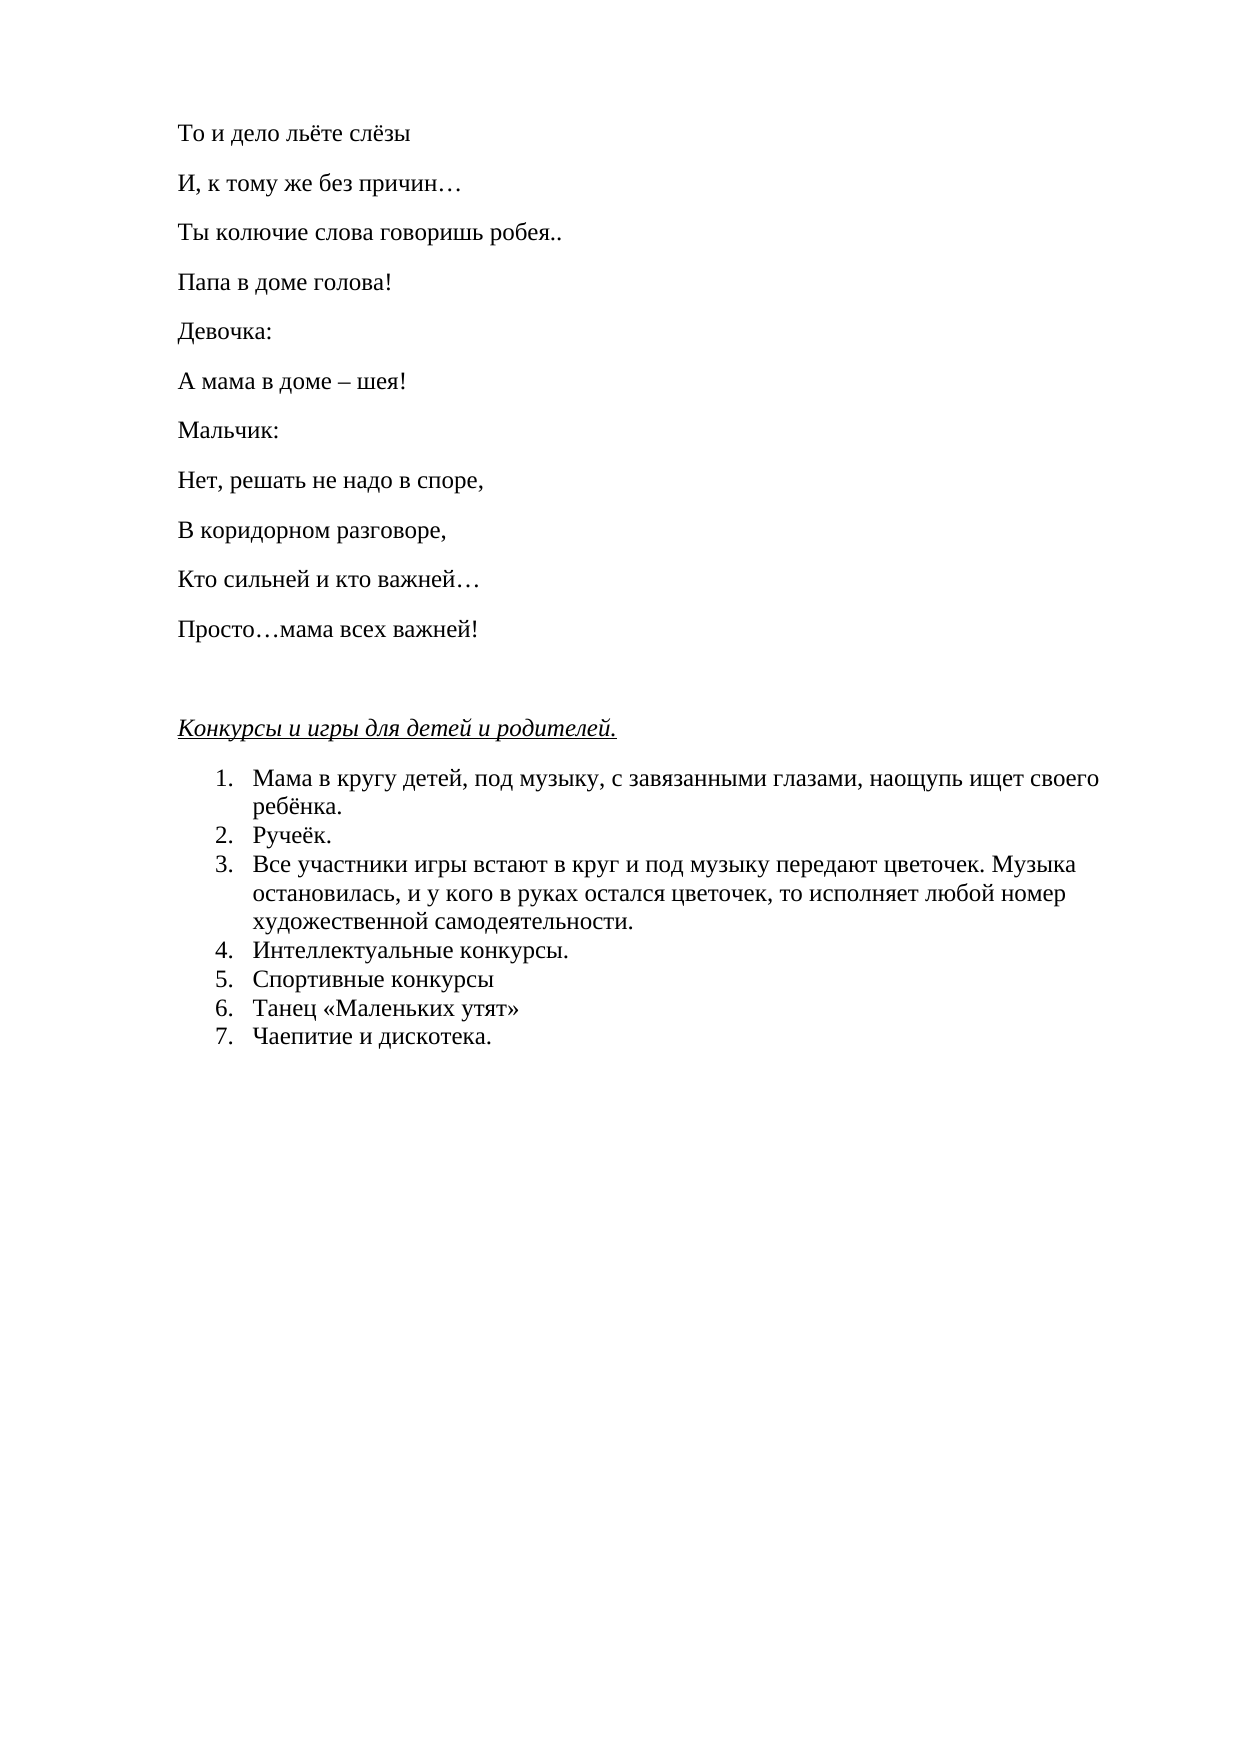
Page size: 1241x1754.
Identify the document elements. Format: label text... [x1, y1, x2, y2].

text В коридорном разговоре, [177, 515, 1152, 543]
text Папа в доме голова! [177, 267, 1152, 296]
text Нет, решать не надо в споре, [177, 465, 1152, 494]
text Девочка: [177, 316, 1152, 345]
list Интеллектуальные конкурсы. [215, 935, 1152, 964]
text Мальчик: [177, 416, 1152, 444]
text Кто сильней и кто важней… [177, 564, 1152, 593]
text Ты колючие слова говоришь робея.. [177, 217, 1152, 246]
text Конкурсы и игры для детей и родителей. [177, 713, 1152, 742]
list Спортивные конкурсы [215, 964, 1152, 993]
text А мама в доме – шея! [177, 366, 1152, 395]
text Просто…мама всех важней! [177, 614, 1152, 643]
text То и дело льёте слёзы [177, 118, 1152, 147]
text И, к тому же без причин… [177, 168, 1152, 196]
list Ручеёк. [215, 820, 1152, 849]
list Чаепитие и дискотека. [215, 1021, 1152, 1050]
list Все участники игры встают в круг и под музыку передают цветочек. Музыка остановилась, и у кого в руках остался цветочек, то исполняет любой номер художественной самодеятельности. [215, 849, 1152, 935]
list Танец «Маленьких утят» [215, 993, 1152, 1021]
list Мама в кругу детей, под музыку, с завязанными глазами, наощупь ищет своего ребёнка. [215, 763, 1152, 820]
